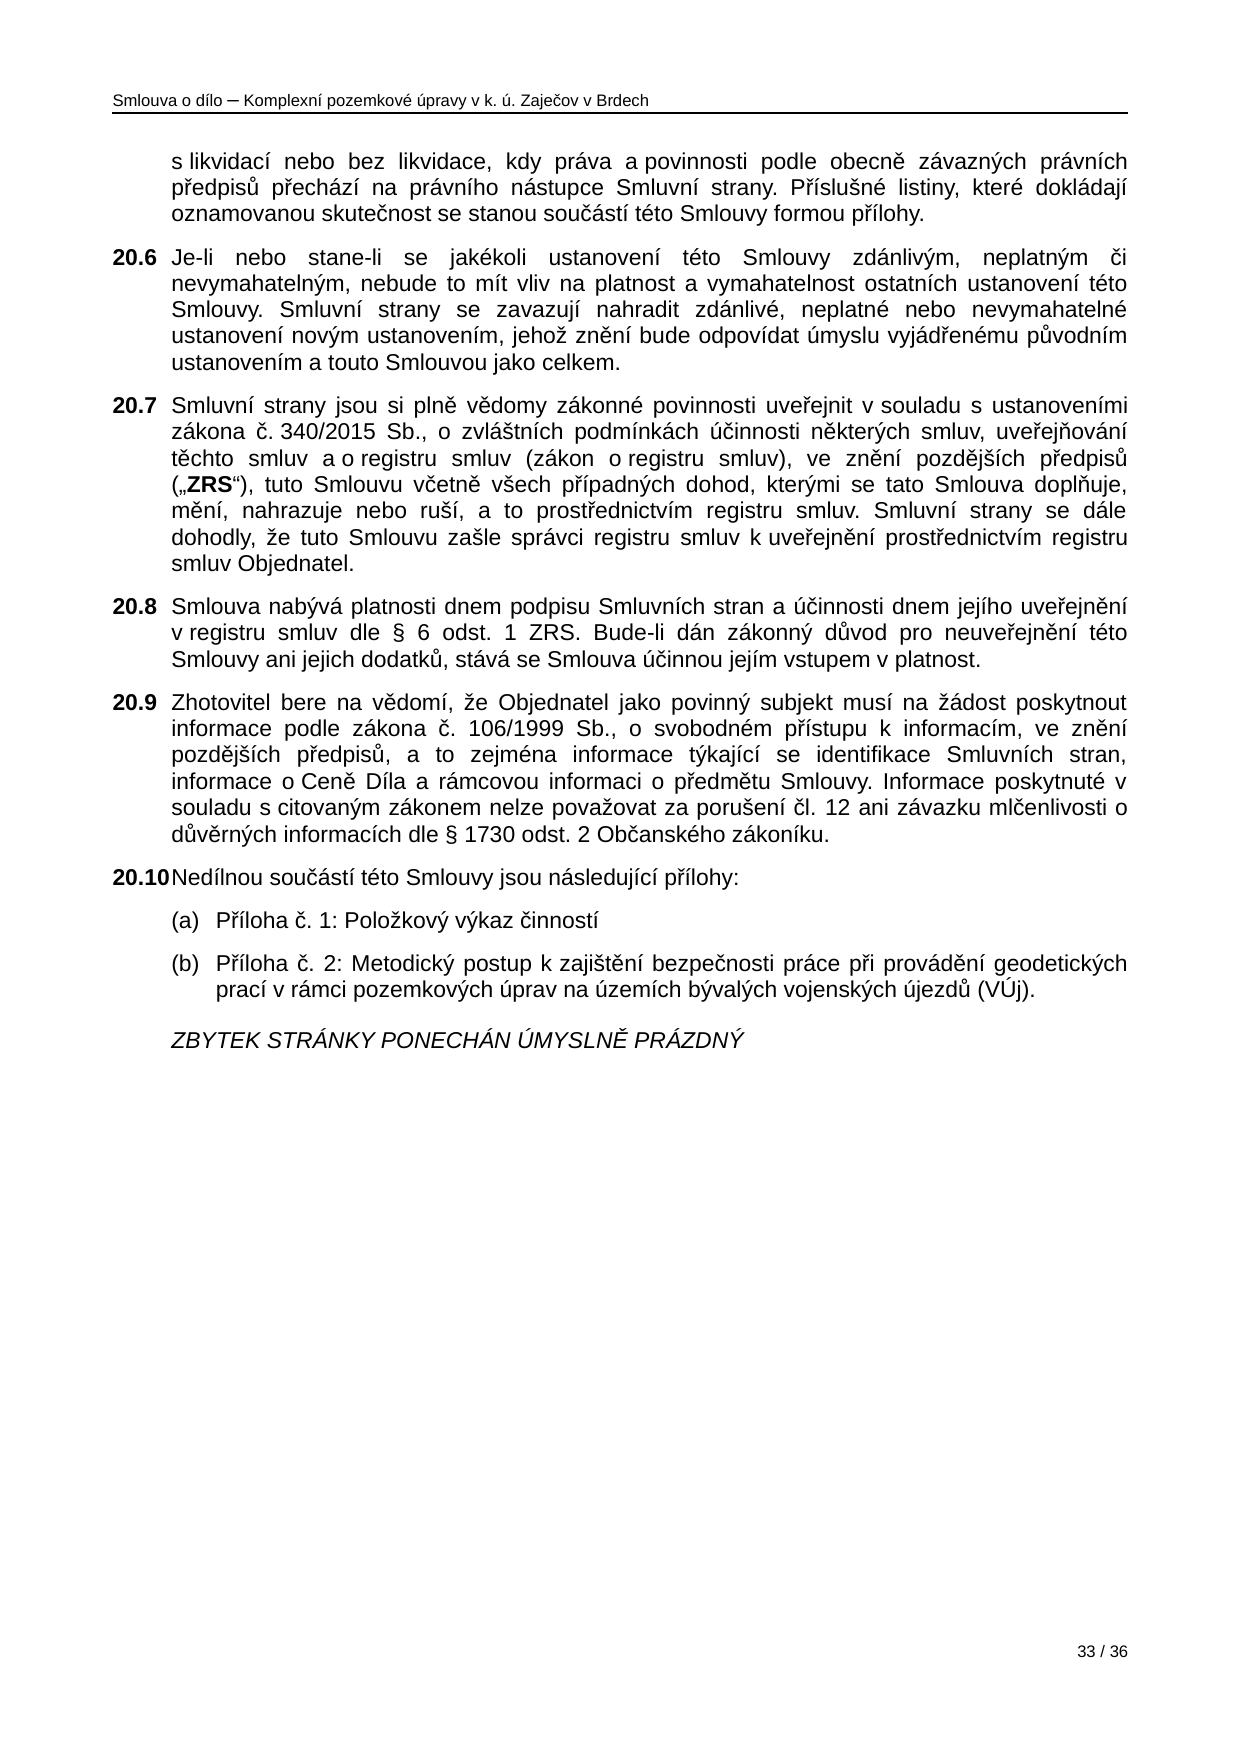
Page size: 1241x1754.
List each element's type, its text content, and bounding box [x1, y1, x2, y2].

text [112, 148, 1128, 227]
text Zhotovitel bere na vědomí, že Objednatel jako povinný subjekt musí na žádost poskytnout informace podle zákona č. 106/1999 Sb., o svobodném přístupu k informacím, ve znění pozdějších předpisů, a to zejména informace týkající se identifikace Smluvních stran, informace o Ceně Díla a rámcovou informaci o předmětu Smlouvy. Informace poskytnuté v souladu s citovaným zákonem nelze považovat za porušení čl. 12 ani závazku mlčenlivosti o důvěrných informacích dle § 1730 odst. 2 Občanského zákoníku. [112, 689, 1128, 847]
text Smluvní strany jsou si plně vědomy zákonné povinnosti uveřejnit v souladu s ustanoveními zákona č. 340/2015 Sb., o zvláštních podmínkách účinnosti některých smluv, uveřejňování těchto smluv a o registru smluv (zákon o registru smluv), ve znění pozdějších předpisů („ZRS“), tuto Smlouvu včetně všech případných dohod, kterými se tato Smlouva doplňuje, mění, nahrazuje nebo ruší, a to prostřednictvím registru smluv. Smluvní strany se dále dohodly, že tuto Smlouvu zašle správci registru smluv k uveřejnění prostřednictvím registru smluv Objednatel. [112, 392, 1128, 576]
list Příloha č. 2: Metodický postup k zajištění bezpečnosti práce při provádění geodetických prací v rámci pozemkových úprav na územích bývalých vojenských újezdů (VÚj). [171, 949, 1128, 1002]
text Nedílnou součástí této Smlouvy jsou následující přílohy: [112, 863, 1128, 890]
list ZBYTEK STRÁNKY PONECHÁN ÚMYSLNĚ PRÁZDNÝ [171, 1027, 1128, 1054]
text Je-li nebo stane-li se jakékoli ustanovení této Smlouvy zdánlivým, neplatným či nevymahatelným, nebude to mít vliv na platnost a vymahatelnost ostatních ustanovení této Smlouvy. Smluvní strany se zavazují nahradit zdánlivé, neplatné nebo nevymahatelné ustanovení novým ustanovením, jehož znění bude odpovídat úmyslu vyjádřenému původním ustanovením a touto Smlouvou jako celkem. [112, 243, 1128, 375]
list Příloha č. 1: Položkový výkaz činností [171, 907, 1128, 933]
text Smlouva nabývá platnosti dnem podpisu Smluvních stran a účinnosti dnem jejího uveřejnění v registru smluv dle § 6 odst. 1 ZRS. Bude-li dán zákonný důvod pro neuveřejnění této Smlouvy ani jejich dodatků, stává se Smlouva účinnou jejím vstupem v platnost. [112, 593, 1128, 672]
